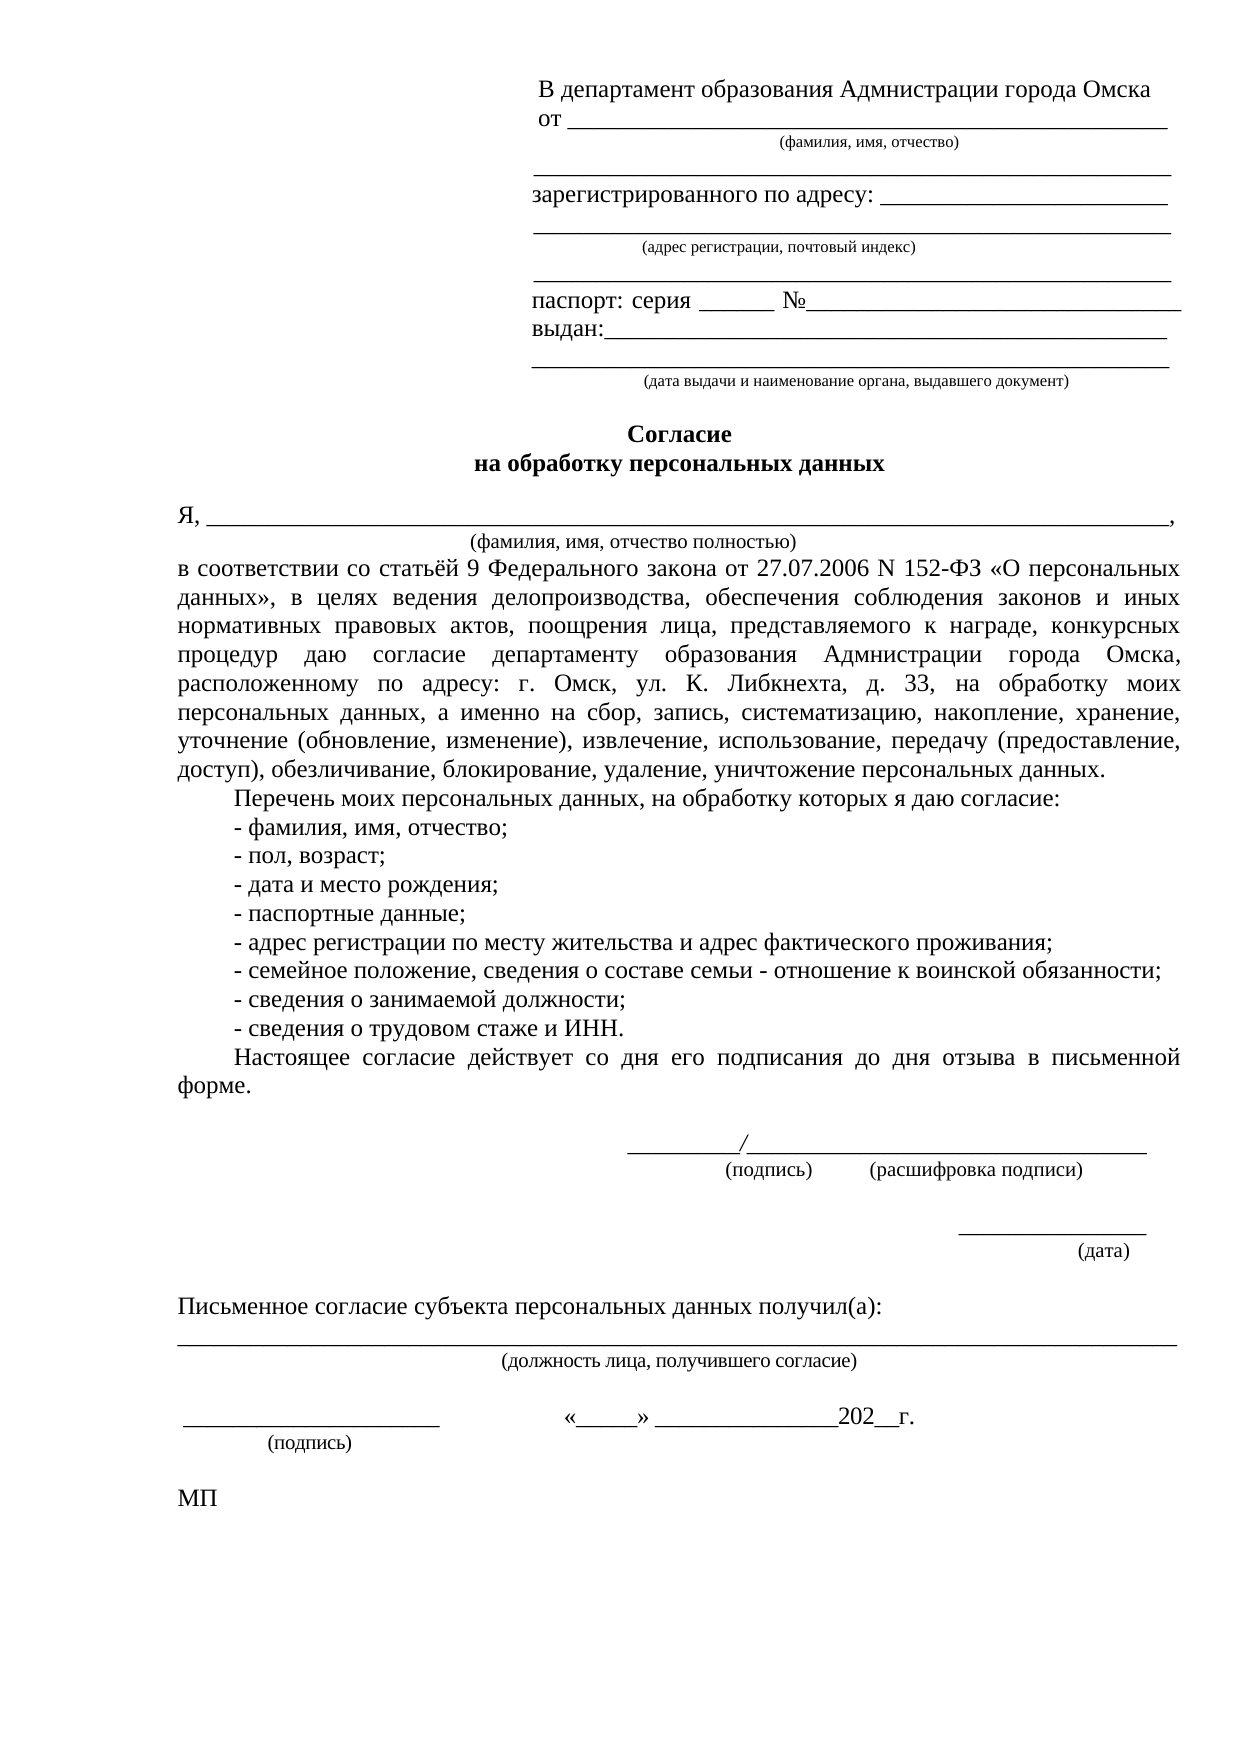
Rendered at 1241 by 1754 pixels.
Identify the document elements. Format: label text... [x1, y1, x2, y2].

text (подпись) [177, 1430, 1181, 1454]
text (дата) [177, 1238, 1181, 1262]
text __________________________________________________________________________________ [177, 1320, 1181, 1348]
text - паспортные данные; [177, 898, 1181, 927]
text ___________________________________________________ [177, 151, 1181, 179]
text (дата выдачи и наименование органа, выдавшего документ) [177, 371, 1181, 390]
text (адрес регистрации, почтовый индекс) [177, 237, 1181, 256]
text - дата и место рождения; [177, 869, 1181, 898]
text зарегистрированного по адресу: _______________________ [177, 179, 1181, 208]
text в соответствии со статьёй 9 Федерального закона от 27.07.2006 N 152-ФЗ «О персональных данных», в целях ведения делопроизводства, обеспечения соблюдения законов и иных нормативных правовых актов, поощрения лица, представляемого к награде, конкурсных процедур даю согласие департаменту образования Адмнистрации города Омска, расположенному по адресу: г. Омск, ул. К. Либкнехта, д. 33, на обработку моих персональных данных, а именно на сбор, запись, систематизацию, накопление, хранение, уточнение (обновление, изменение), извлечение, использование, передачу (предоставление, доступ), обезличивание, блокирование, удаление, уничтожение персональных данных. [177, 553, 1181, 783]
text Согласие [177, 419, 1181, 448]
text - сведения о занимаемой должности; [177, 984, 1181, 1013]
text - адрес регистрации по месту жительства и адрес фактического проживания; [177, 927, 1181, 955]
text Перечень моих персональных данных, на обработку которых я даю согласие: [177, 783, 1181, 812]
text Настоящее согласие действует со дня его подписания до дня отзыва в письменной форме. [177, 1042, 1181, 1099]
text МП [177, 1483, 1181, 1512]
text от ________________________________________________ [177, 103, 1181, 131]
text (фамилия, имя, отчество) [177, 131, 1181, 151]
text ___________________________________________________ [177, 208, 1181, 237]
text _______________ [177, 1209, 1181, 1238]
text - семейное положение, сведения о составе семьи - отношение к воинской обязанности; [177, 955, 1181, 984]
text _____________________ «_____» _______________202__г. [177, 1401, 1181, 1430]
text на обработку персональных данных [177, 448, 1181, 476]
text - сведения о трудовом стаже и ИНН. [177, 1013, 1181, 1042]
text В департамент образования Адмнистрации города Омска [177, 74, 1181, 103]
text (подпись) (расшифровка подписи) [177, 1157, 1181, 1181]
text Письменное согласие субъекта персональных данных получил(а): [177, 1291, 1181, 1320]
text (должность лица, получившего согласие) [177, 1348, 1181, 1372]
text Я, _____________________________________________________________________________, [177, 500, 1181, 529]
text _________/________________________________ [177, 1128, 1181, 1157]
text - фамилия, имя, отчество; [177, 812, 1181, 840]
text (фамилия, имя, отчество полностью) [177, 529, 1181, 553]
text паспорт: серия ______ №______________________________ выдан:_____________________________________________ ___________________________________________________ [177, 285, 1181, 371]
text ___________________________________________________ [177, 256, 1181, 285]
text - пол, возраст; [177, 840, 1181, 869]
